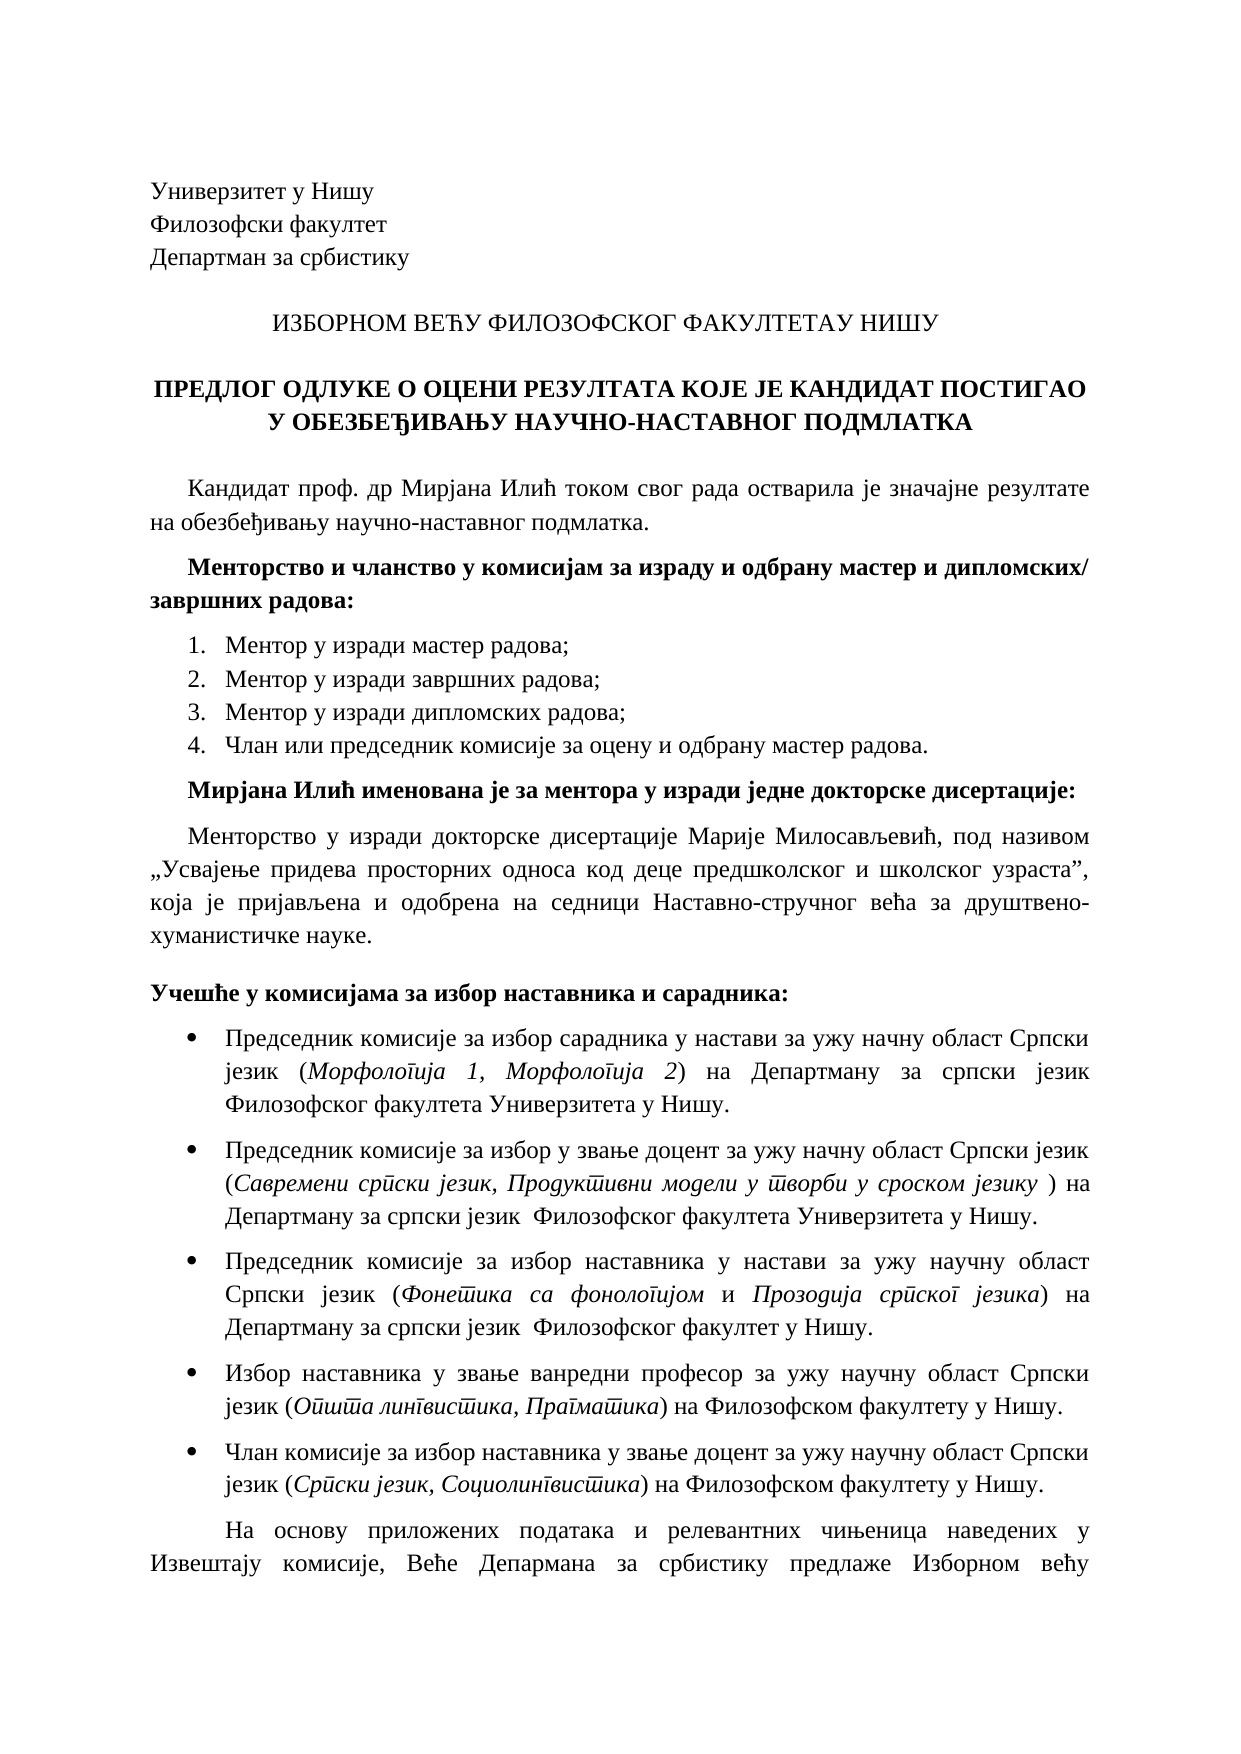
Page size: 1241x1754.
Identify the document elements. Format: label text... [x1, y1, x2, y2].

text Менторство у изради докторске дисертације Марије Милосављевић, под називом „Усвајење придева просторних односа код деце предшколског и школског узраста”, која је пријављена и одобрена на седници Наставно-стручног већа за друштвено-хуманистичке науке. [150, 821, 1090, 948]
list Ментор у изради мастер радова; [187, 631, 1090, 659]
text Филозофски факултет [150, 209, 1091, 238]
list Ментор у изради дипломских радова; [187, 697, 1090, 725]
list Председник комисије за избор у звање доцент за ужу начну област Српски језик (Савремени српски језик, Продуктивни модели у творби у сроском језику ) на Департману за српски језик Филозофског факултета Универзитета у Нишу. [187, 1135, 1090, 1230]
list Председник комисије за избор наставника у настави за ужу научну област Српски језик (Фонетика са фонологијом и Прозодија српског језика) на Департману за српски језик Филозофског факултет у Нишу. [187, 1246, 1090, 1341]
text Учешће у комисијама за избор наставника и сарадника: [150, 978, 1090, 1007]
text Менторство и чланство у комисијам за израду и одбрану мастер и дипломских/ завршних радова: [150, 552, 1090, 614]
list Члан комисије за избор наставника у звање доцент за ужу научну област Српски језик (Српски језик, Социолингвистика) на Филозофском факултету у Нишу. [187, 1437, 1090, 1498]
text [150, 1515, 1090, 1577]
list Ментор у изради завршних радова; [187, 664, 1090, 692]
list Избор наставника у звање ванредни професор за ужу научну област Српски језик (Општа лингвистика, Прагматика) на Филозофском факултету у Нишу. [187, 1358, 1090, 1420]
list Председник комисије за избор сарадника у настави за ужу начну област Српски језик (Морфологија 1, Морфологија 2) на Департману за српски језик Филозофског факултета Универзитета у Нишу. [187, 1023, 1090, 1118]
text Мирјана Илић именована је за ментора у изради једне докторске дисертације: [150, 775, 1090, 804]
text ПРЕДЛОГ ОДЛУКЕ О ОЦЕНИ РЕЗУЛТАТА КОЈЕ ЈЕ КАНДИДАТ ПОСТИГАО У ОБЕЗБЕЂИВАЊУ НАУЧНО-НАСТАВНОГ ПОДМЛАТКА [150, 374, 1090, 436]
list Члан или председник комисије за оцену и одбрану мастер радова. [187, 730, 1090, 758]
text Универзитет у Нишу [150, 176, 1091, 205]
text Кандидат проф. др Мирјана Илић током свог рада остварила је значајне резултате на обезбеђивању научно-наставног подмлатка. [150, 473, 1091, 535]
text Департман за србистику [150, 242, 1091, 271]
text ИЗБОРНОМ ВЕЋУ ФИЛОЗОФСКОГ ФАКУЛТЕТАУ НИШУ [150, 308, 1061, 337]
